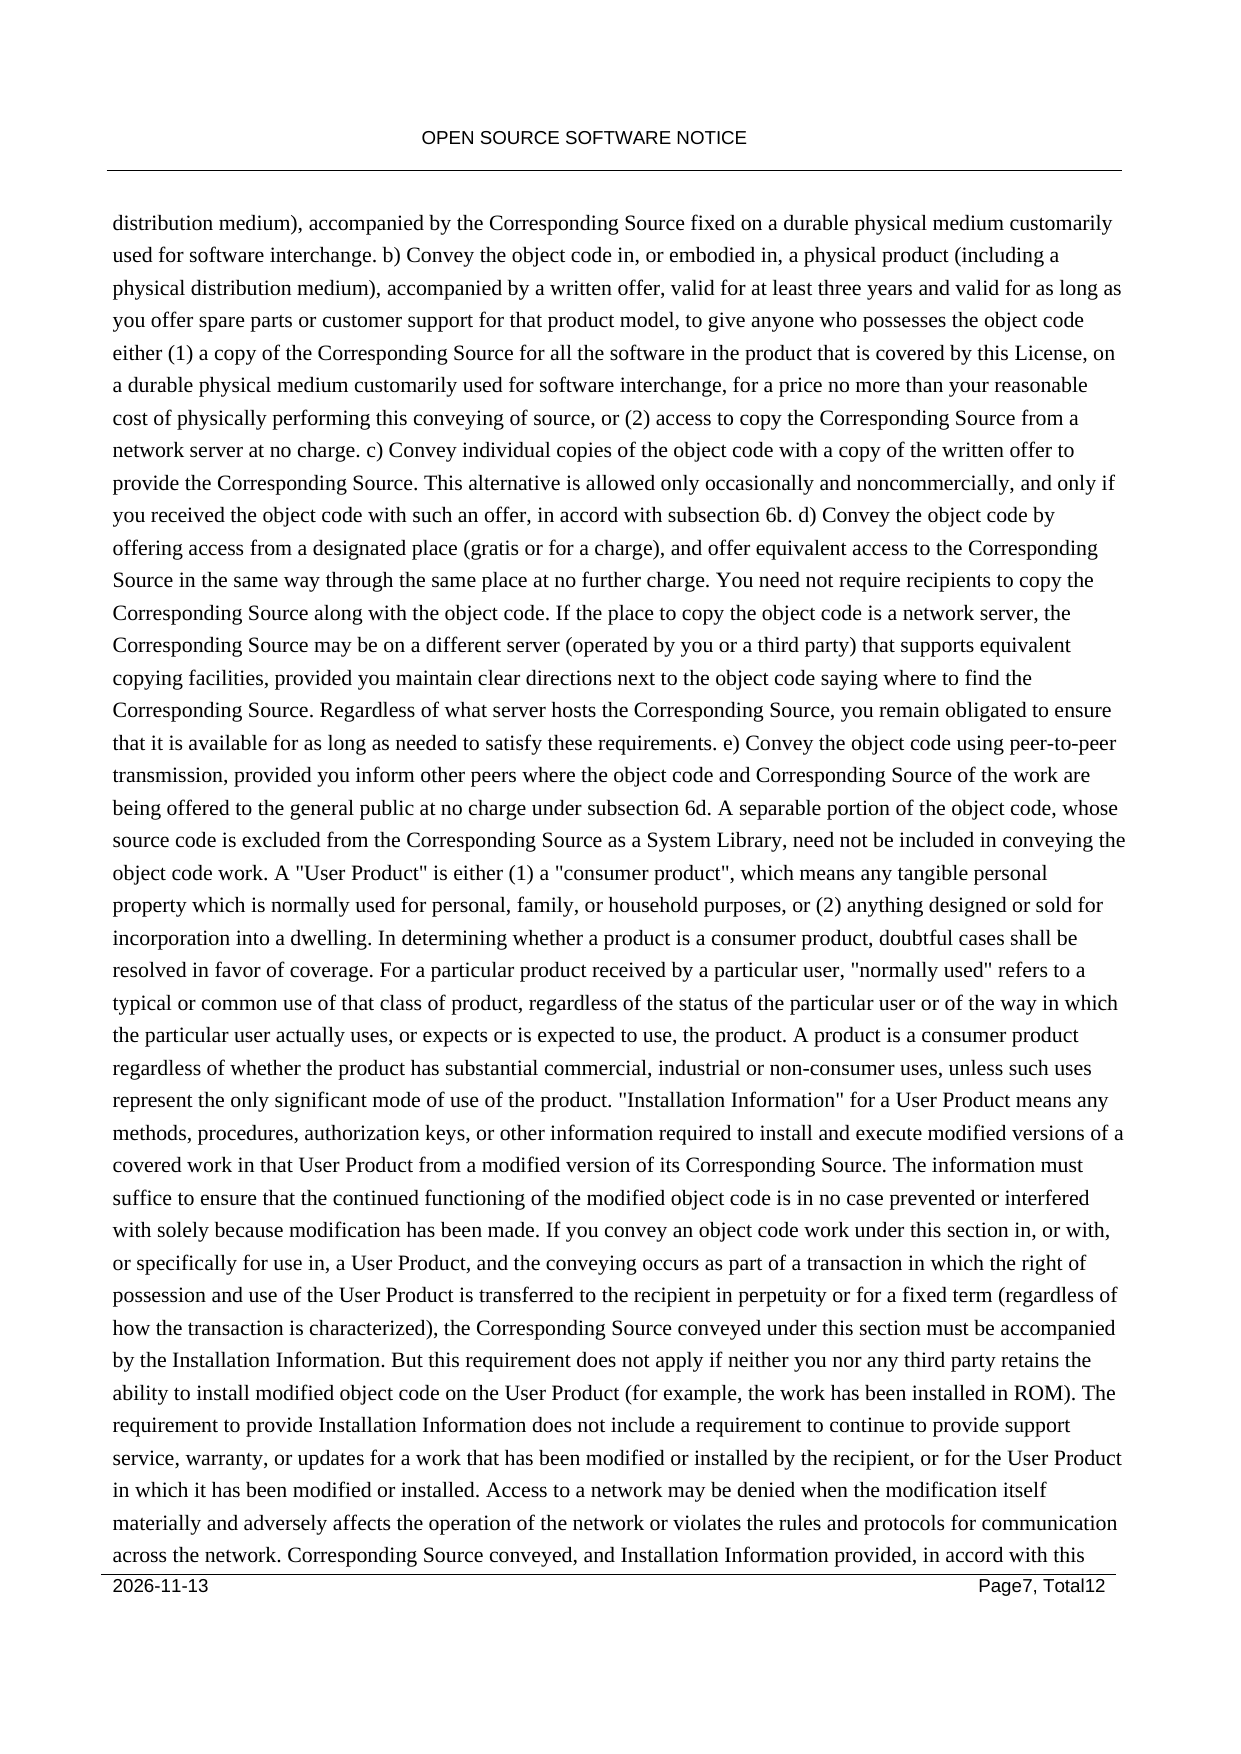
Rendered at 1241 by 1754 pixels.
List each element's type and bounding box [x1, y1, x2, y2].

text [112, 206, 1128, 1571]
